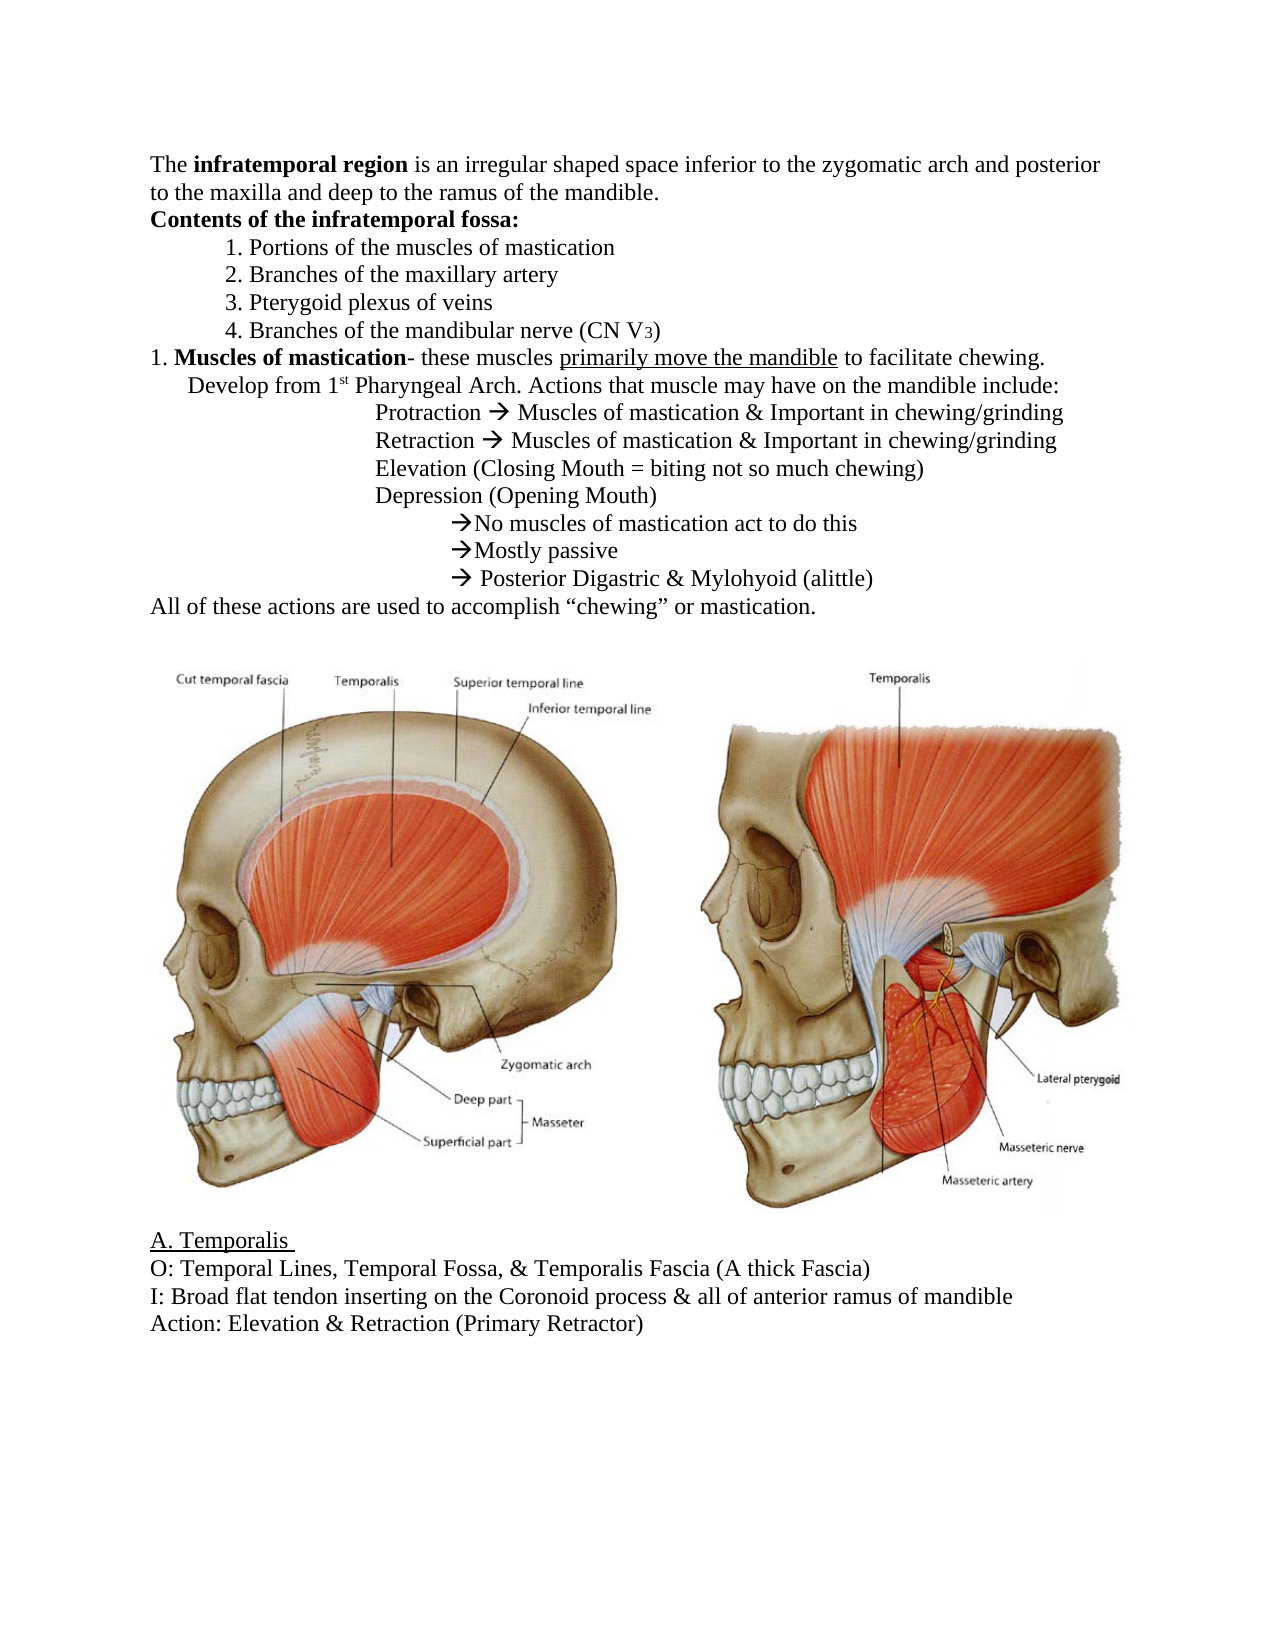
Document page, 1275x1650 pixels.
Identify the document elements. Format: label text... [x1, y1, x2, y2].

text Elevation (Closing Mouth = biting not so much chewing) [375, 454, 1125, 481]
text The infratemporal region is an irregular shaped space inferior to the zygomatic arch and posterior to the maxilla and deep to the ramus of the mandible. [150, 150, 1125, 205]
text 1. Portions of the muscles of mastication [225, 233, 1125, 260]
text All of these actions are used to accomplish “chewing” or mastication. [150, 592, 1125, 619]
text 3. Pterygoid plexus of veins [225, 288, 1125, 316]
text I: Broad flat tendon inserting on the Coronoid process & all of anterior ramus of mandible [150, 1282, 1125, 1309]
text 1. Muscles of mastication- these muscles primarily move the mandible to facilitate chewing. Develop from 1st Pharyngeal Arch. Actions that muscle may have on the mandible include: [150, 343, 1125, 398]
text A. Temporalis [150, 647, 1125, 1254]
text 2. Branches of the maxillary artery [225, 260, 1125, 288]
text Contents of the infratemporal fossa: [150, 205, 1125, 233]
text Depression (Opening Mouth) [375, 481, 1125, 509]
text Action: Elevation & Retraction (Primary Retractor) [150, 1309, 1125, 1337]
text Protraction Muscles of mastication & Important in chewing/grinding [375, 398, 1125, 426]
text Retraction Muscles of mastication & Important in chewing/grinding [375, 426, 1125, 454]
text Mostly passive [375, 536, 1125, 564]
text O: Temporal Lines, Temporal Fossa, & Temporalis Fascia (A thick Fascia) [150, 1254, 1125, 1282]
text Posterior Digastric & Mylohyoid (alittle) [375, 564, 1125, 592]
text 4. Branches of the mandibular nerve (CN V3) [225, 316, 1125, 343]
text No muscles of mastication act to do this [375, 509, 1125, 536]
